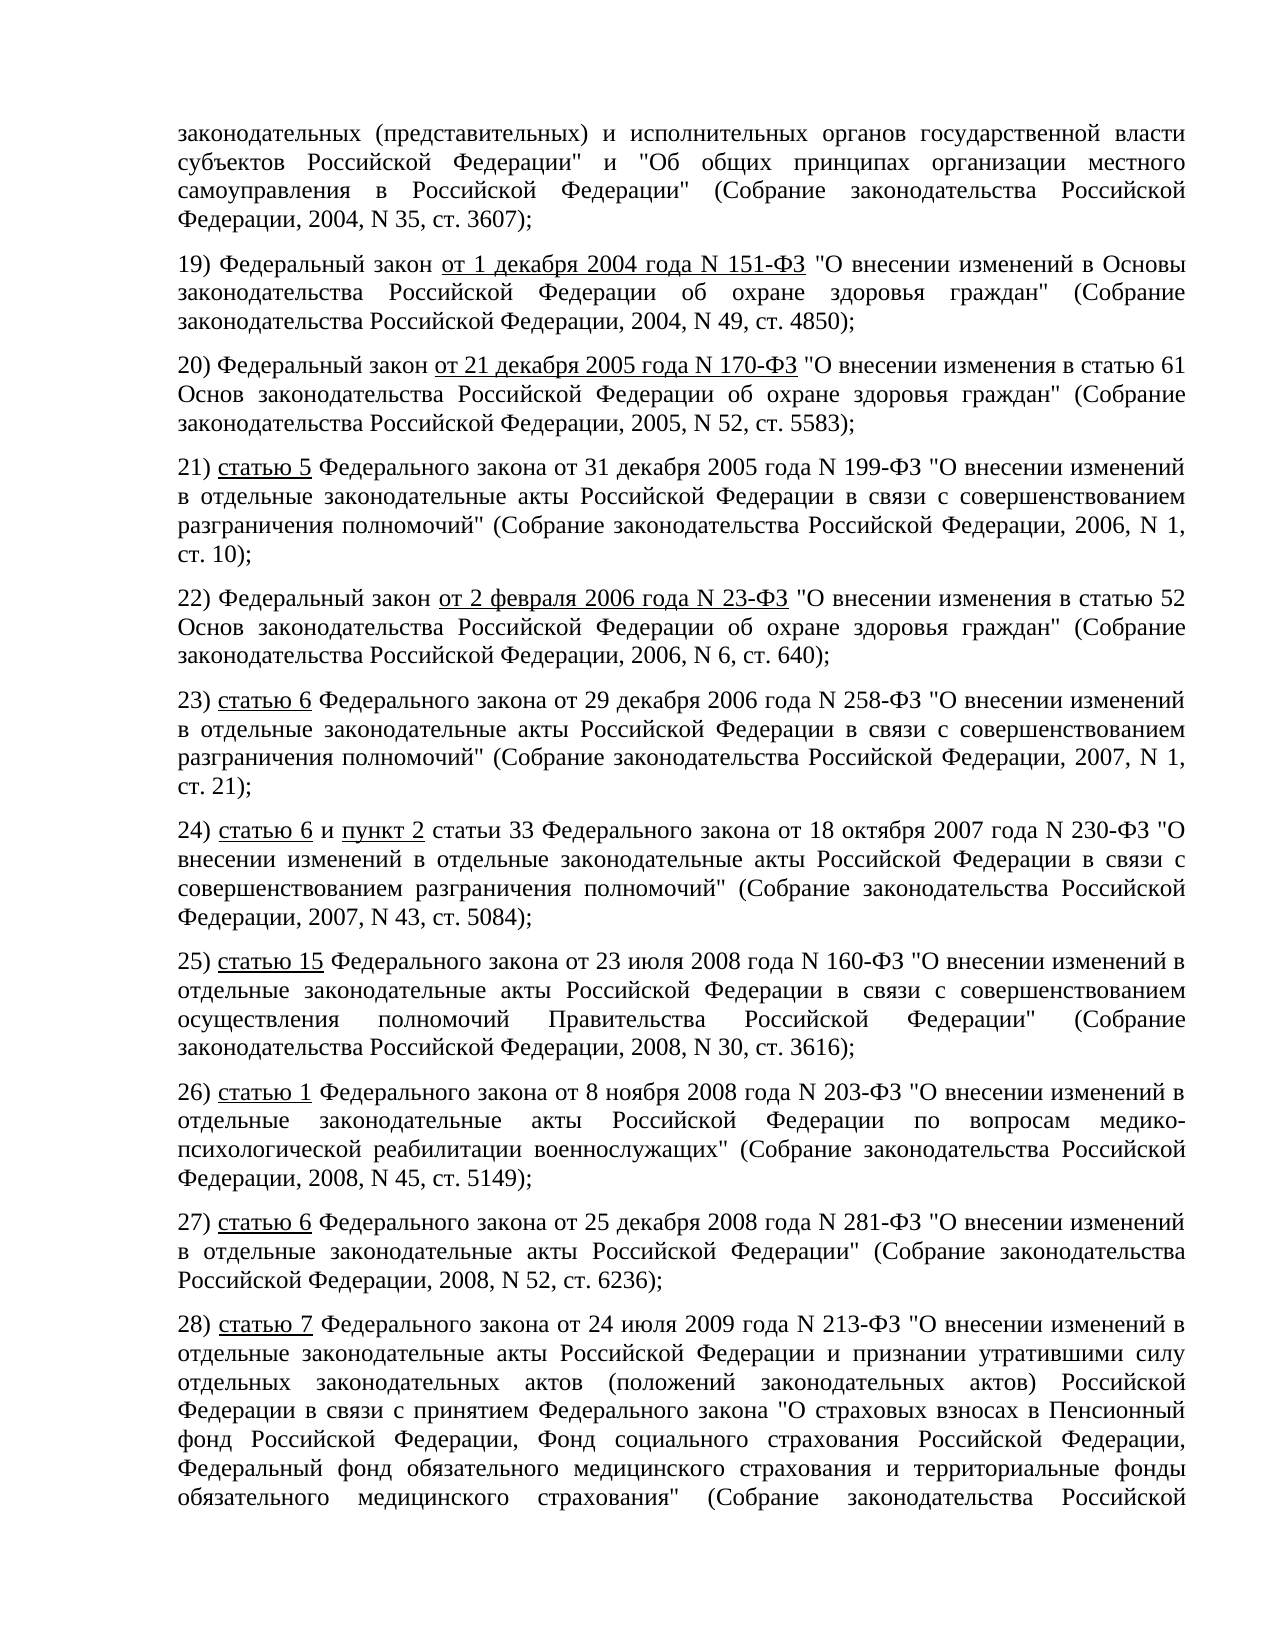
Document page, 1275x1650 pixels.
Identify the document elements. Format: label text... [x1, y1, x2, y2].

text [177, 1309, 1186, 1511]
text 27) статью 6 Федерального закона от 25 декабря 2008 года N 281-ФЗ "О внесении изменений в отдельные законодательные акты Российской Федерации" (Собрание законодательства Российской Федерации, 2008, N 52, ст. 6236); [177, 1207, 1186, 1294]
text 21) статью 5 Федерального закона от 31 декабря 2005 года N 199-ФЗ "О внесении изменений в отдельные законодательные акты Российской Федерации в связи с совершенствованием разграничения полномочий" (Собрание законодательства Российской Федерации, 2006, N 1, ст. 10); [177, 452, 1186, 567]
text 22) Федеральный закон от 2 февраля 2006 года N 23-ФЗ "О внесении изменения в статью 52 Основ законодательства Российской Федерации об охране здоровья граждан" (Собрание законодательства Российской Федерации, 2006, N 6, ст. 640); [177, 583, 1186, 669]
text 20) Федеральный закон от 21 декабря 2005 года N 170-ФЗ "О внесении изменения в статью 61 Основ законодательства Российской Федерации об охране здоровья граждан" (Собрание законодательства Российской Федерации, 2005, N 52, ст. 5583); [177, 351, 1186, 437]
text 26) статью 1 Федерального закона от 8 ноября 2008 года N 203-ФЗ "О внесении изменений в отдельные законодательные акты Российской Федерации по вопросам медико-психологической реабилитации военнослужащих" (Собрание законодательства Российской Федерации, 2008, N 45, ст. 5149); [177, 1077, 1186, 1192]
text 24) статью 6 и пункт 2 статьи 33 Федерального закона от 18 октября 2007 года N 230-ФЗ "О внесении изменений в отдельные законодательные акты Российской Федерации в связи с совершенствованием разграничения полномочий" (Собрание законодательства Российской Федерации, 2007, N 43, ст. 5084); [177, 816, 1186, 931]
text 23) статью 6 Федерального закона от 29 декабря 2006 года N 258-ФЗ "О внесении изменений в отдельные законодательные акты Российской Федерации в связи с совершенствованием разграничения полномочий" (Собрание законодательства Российской Федерации, 2007, N 1, ст. 21); [177, 685, 1186, 800]
text 19) Федеральный закон от 1 декабря 2004 года N 151-ФЗ "О внесении изменений в Основы законодательства Российской Федерации об охране здоровья граждан" (Собрание законодательства Российской Федерации, 2004, N 49, ст. 4850); [177, 249, 1186, 335]
text 25) статью 15 Федерального закона от 23 июля 2008 года N 160-ФЗ "О внесении изменений в отдельные законодательные акты Российской Федерации в связи с совершенствованием осуществления полномочий Правительства Российской Федерации" (Собрание законодательства Российской Федерации, 2008, N 30, ст. 3616); [177, 946, 1186, 1061]
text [177, 118, 1186, 233]
